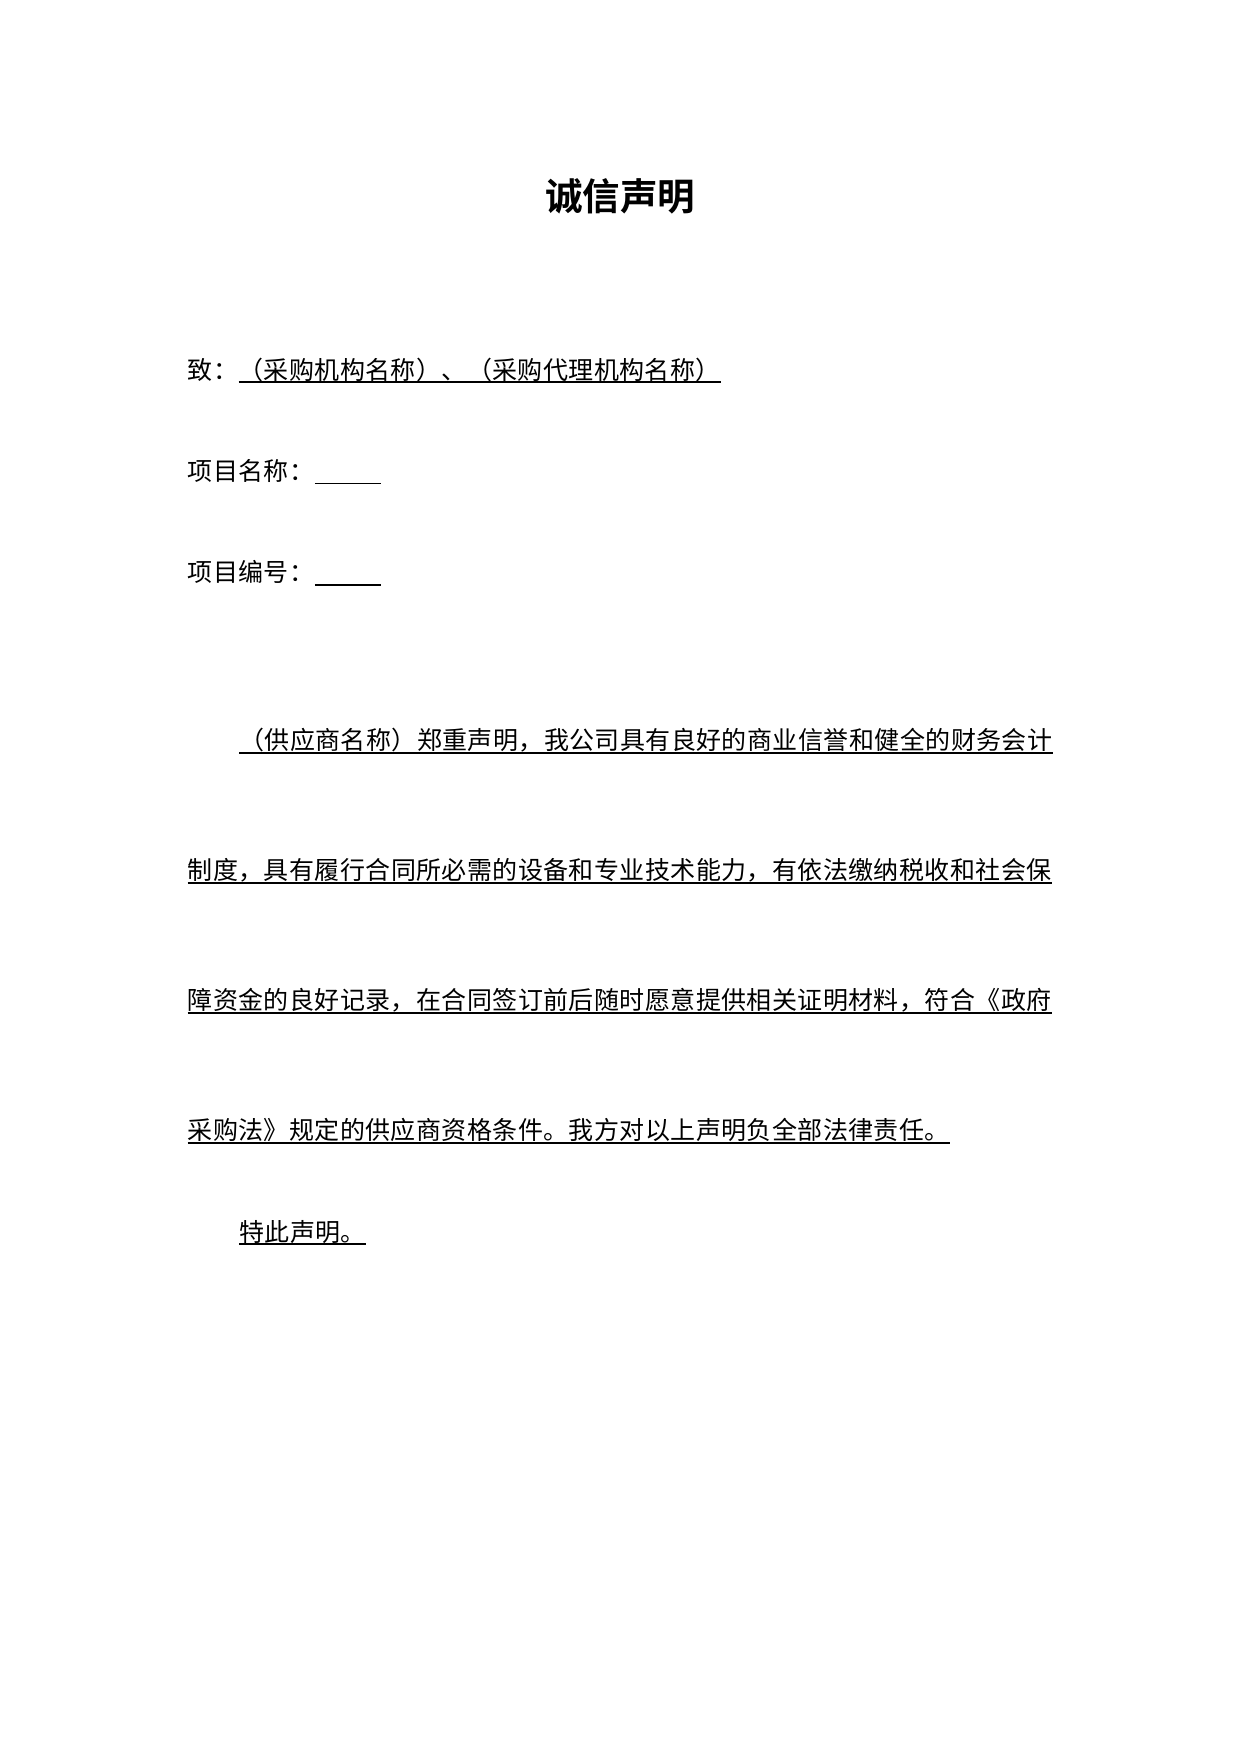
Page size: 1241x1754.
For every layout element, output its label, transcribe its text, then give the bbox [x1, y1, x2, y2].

text 诚信声明 [188, 162, 1053, 227]
text 特此声明。 [187, 1198, 1053, 1263]
text （供应商名称）郑重声明，我公司具有良好的商业信誉和健全的财务会计制度，具有履行合同所必需的设备和专业技术能力，有依法缴纳税收和社会保障资金的良好记录，在合同签订前后随时愿意提供相关证明材料，符合《政府采购法》规定的供应商资格条件。我方对以上声明负全部法律责任。 [187, 706, 1053, 1161]
text 项目编号： [187, 538, 1053, 603]
text 项目名称： [187, 437, 1053, 502]
text 致：（采购机构名称）、（采购代理机构名称） [187, 336, 1053, 401]
